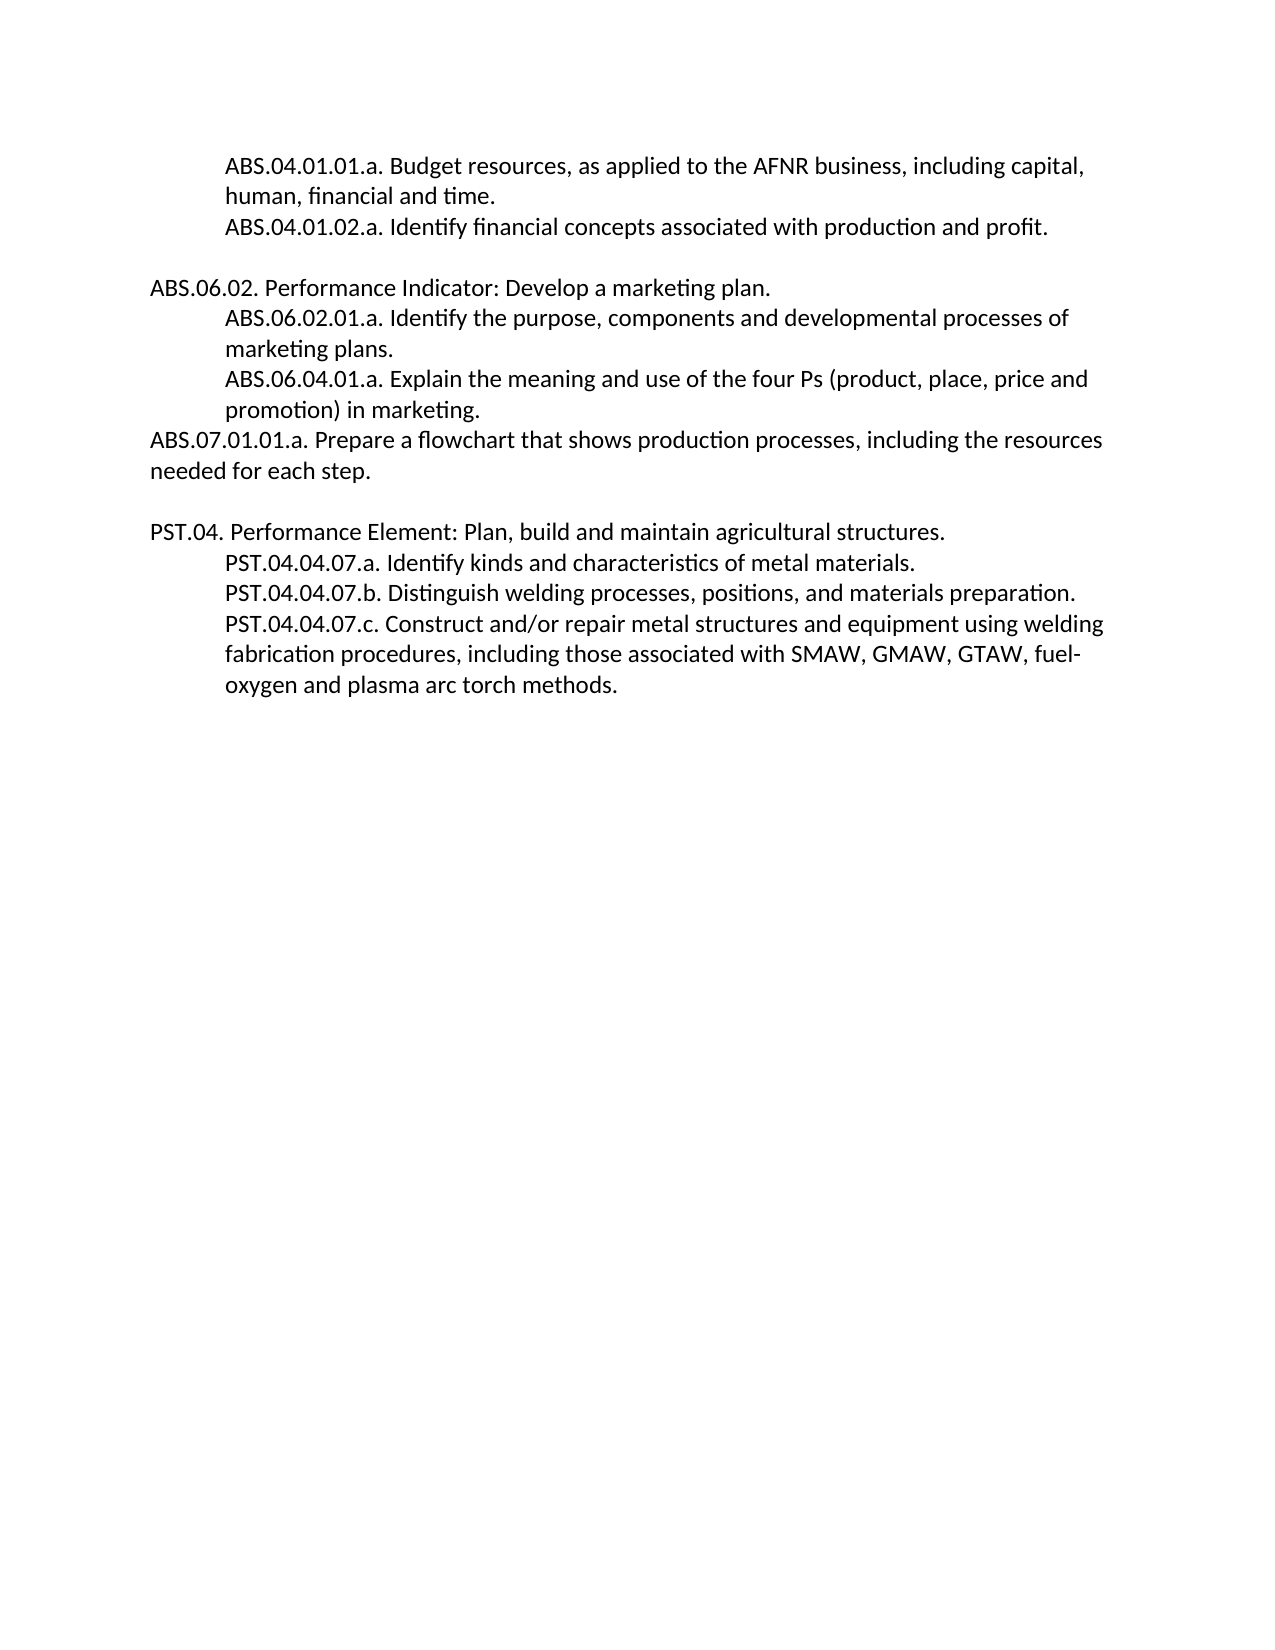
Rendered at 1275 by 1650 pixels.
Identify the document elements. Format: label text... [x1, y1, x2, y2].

text ABS.07.01.01.a. Prepare a flowchart that shows production processes, including the resources needed for each step. [150, 425, 1125, 486]
text PST.04.04.07.b. Distinguish welding processes, positions, and materials preparation. [150, 577, 1125, 608]
text PST.04.04.07.c. Construct and/or repair metal structures and equipment using welding fabrication procedures, including those associated with SMAW, GMAW, GTAW, fuel-oxygen and plasma arc torch methods. [225, 608, 1125, 699]
text ABS.06.02.01.a. Identify the purpose, components and developmental processes of marketing plans. [225, 303, 1125, 364]
text ABS.04.01.02.a. Identify financial concepts associated with production and profit. [150, 211, 1125, 242]
text ABS.04.01.01.a. Budget resources, as applied to the AFNR business, including capital, human, financial and time. [225, 150, 1125, 211]
text ABS.06.04.01.a. Explain the meaning and use of the four Ps (product, place, price and promotion) in marketing. [225, 364, 1125, 425]
text ABS.06.02. Performance Indicator: Develop a marketing plan. [150, 272, 1125, 303]
text PST.04.04.07.a. Identify kinds and characteristics of metal materials. [150, 547, 1125, 577]
text PST.04. Performance Element: Plan, build and maintain agricultural structures. [150, 516, 1125, 547]
